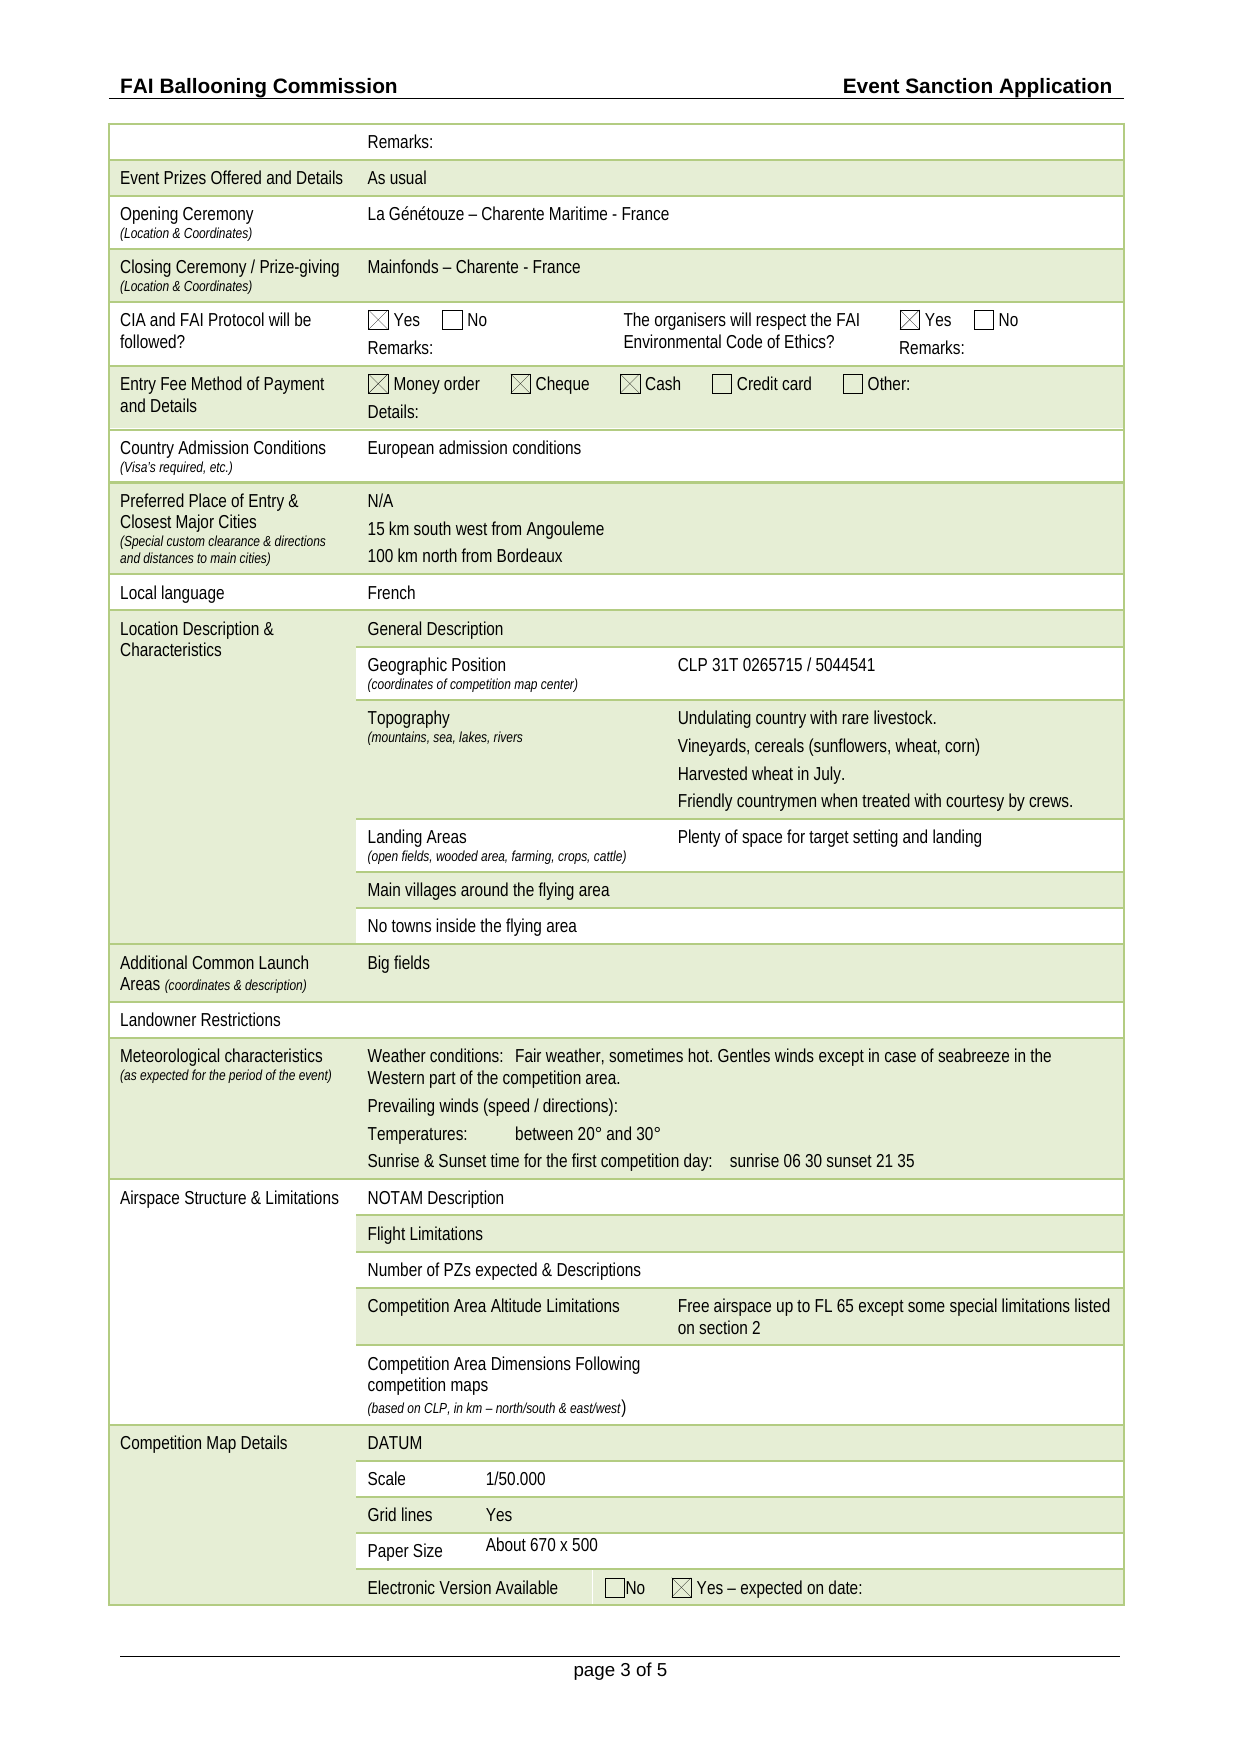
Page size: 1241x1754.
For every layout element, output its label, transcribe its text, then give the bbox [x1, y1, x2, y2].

table_cell General Description [356, 611, 666, 646]
table_cell N/A 15 km south west from Angouleme 100 km north from Bordeaux [356, 484, 1123, 573]
table_cell [666, 909, 1123, 943]
table_cell Closing Ceremony / Prize-giving (Location & Coordinates) [110, 250, 356, 301]
table_cell Landowner Restrictions [110, 1003, 356, 1037]
table_cell Flight Limitations [356, 1216, 666, 1251]
table_cell [666, 873, 1123, 907]
table_cell Scale [356, 1462, 474, 1496]
table_cell Yes No Remarks: [888, 303, 1123, 364]
table_cell Local language [110, 575, 356, 609]
table_cell Meteorological characteristics (as expected for the period of the event) [110, 1039, 356, 1178]
table_cell Additional Common Launch Areas (coordinates & description) [110, 945, 356, 1001]
table_cell CIA and FAI Protocol will be followed? [110, 303, 356, 364]
table_cell Grid lines [356, 1498, 474, 1532]
table_cell Electronic Version Available [356, 1570, 592, 1604]
table_cell Main villages around the flying area [356, 873, 666, 907]
table_cell Topography (mountains, sea, lakes, rivers [356, 701, 666, 818]
table_cell NOTAM Description [356, 1180, 666, 1214]
table_cell No towns inside the flying area [356, 909, 666, 943]
table_cell No Yes – expected on date: [593, 1570, 1123, 1604]
table_cell Event Prizes Offered and Details [110, 161, 356, 195]
table_cell [666, 611, 1123, 646]
table_cell Country Admission Conditions (Visa’s required, etc.) [110, 431, 356, 481]
table_cell About 670 x 500 [474, 1534, 1123, 1568]
table_cell Competition Map Details [110, 1426, 356, 1604]
table_cell Yes [474, 1498, 1123, 1532]
table_cell French [356, 575, 1123, 609]
table_cell [666, 1346, 1123, 1424]
table_cell Competition Area Altitude Limitations [356, 1289, 666, 1344]
table_cell The organisers will respect the FAI Environmental Code of Ethics? [612, 303, 888, 364]
table_cell [666, 1216, 1123, 1251]
table_cell CLP 31T 0265715 / 5044541 [666, 648, 1123, 698]
table_cell La Génétouze – Charente Maritime - France [356, 197, 1123, 248]
table_cell Geographic Position (coordinates of competition map center) [356, 648, 666, 698]
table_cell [110, 125, 356, 159]
table_cell Location Description & Characteristics [110, 611, 356, 943]
table_cell [666, 1180, 1123, 1214]
table_cell [356, 1003, 1123, 1037]
table_cell Preferred Place of Entry & Closest Major Cities (Special custom clearance & directions and distances to main cities) [110, 484, 356, 573]
table_cell Yes No Remarks: [356, 303, 612, 364]
table_cell Big fields [356, 945, 1123, 1001]
table_cell European admission conditions [356, 431, 1123, 481]
table_cell Entry Fee Method of Payment and Details [110, 367, 356, 428]
table_cell Paper Size [356, 1534, 474, 1568]
table_cell Landing Areas (open fields, wooded area, farming, crops, cattle) [356, 820, 666, 871]
table_cell Opening Ceremony (Location & Coordinates) [110, 197, 356, 248]
table_cell [666, 1253, 1123, 1287]
table_cell Weather conditions: Fair weather, sometimes hot. Gentles winds except in case of seabreeze in the Western part of the competition area. Prevailing winds (speed / directions): Temperatures: between 20° and 30° Sunrise & Sunset time for the first competition day: sunrise 06 30 sunset 21 35 [356, 1039, 1123, 1178]
table_cell [474, 1426, 1123, 1460]
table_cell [356, 125, 1123, 159]
table_cell DATUM [356, 1426, 474, 1460]
table_cell Competition Area Dimensions Following competition maps (based on CLP, in km – north/south & east/west) [356, 1346, 666, 1424]
table_cell Free airspace up to FL 65 except some special limitations listed on section 2 [666, 1289, 1123, 1344]
table_cell Undulating country with rare livestock. Vineyards, cereals (sunflowers, wheat, corn) Harvested wheat in July. Friendly countrymen when treated with courtesy by crews. [666, 701, 1123, 818]
table_cell Airspace Structure & Limitations [110, 1180, 356, 1424]
table_cell 1/50.000 [474, 1462, 1123, 1496]
table_cell As usual [356, 161, 1123, 195]
table_cell Plenty of space for target setting and landing [666, 820, 1123, 871]
table_cell Mainfonds – Charente - France [356, 250, 1123, 301]
table_cell Money order Cheque Cash Credit card Other: Details: [356, 367, 1123, 428]
table_cell Number of PZs expected & Descriptions [356, 1253, 666, 1287]
